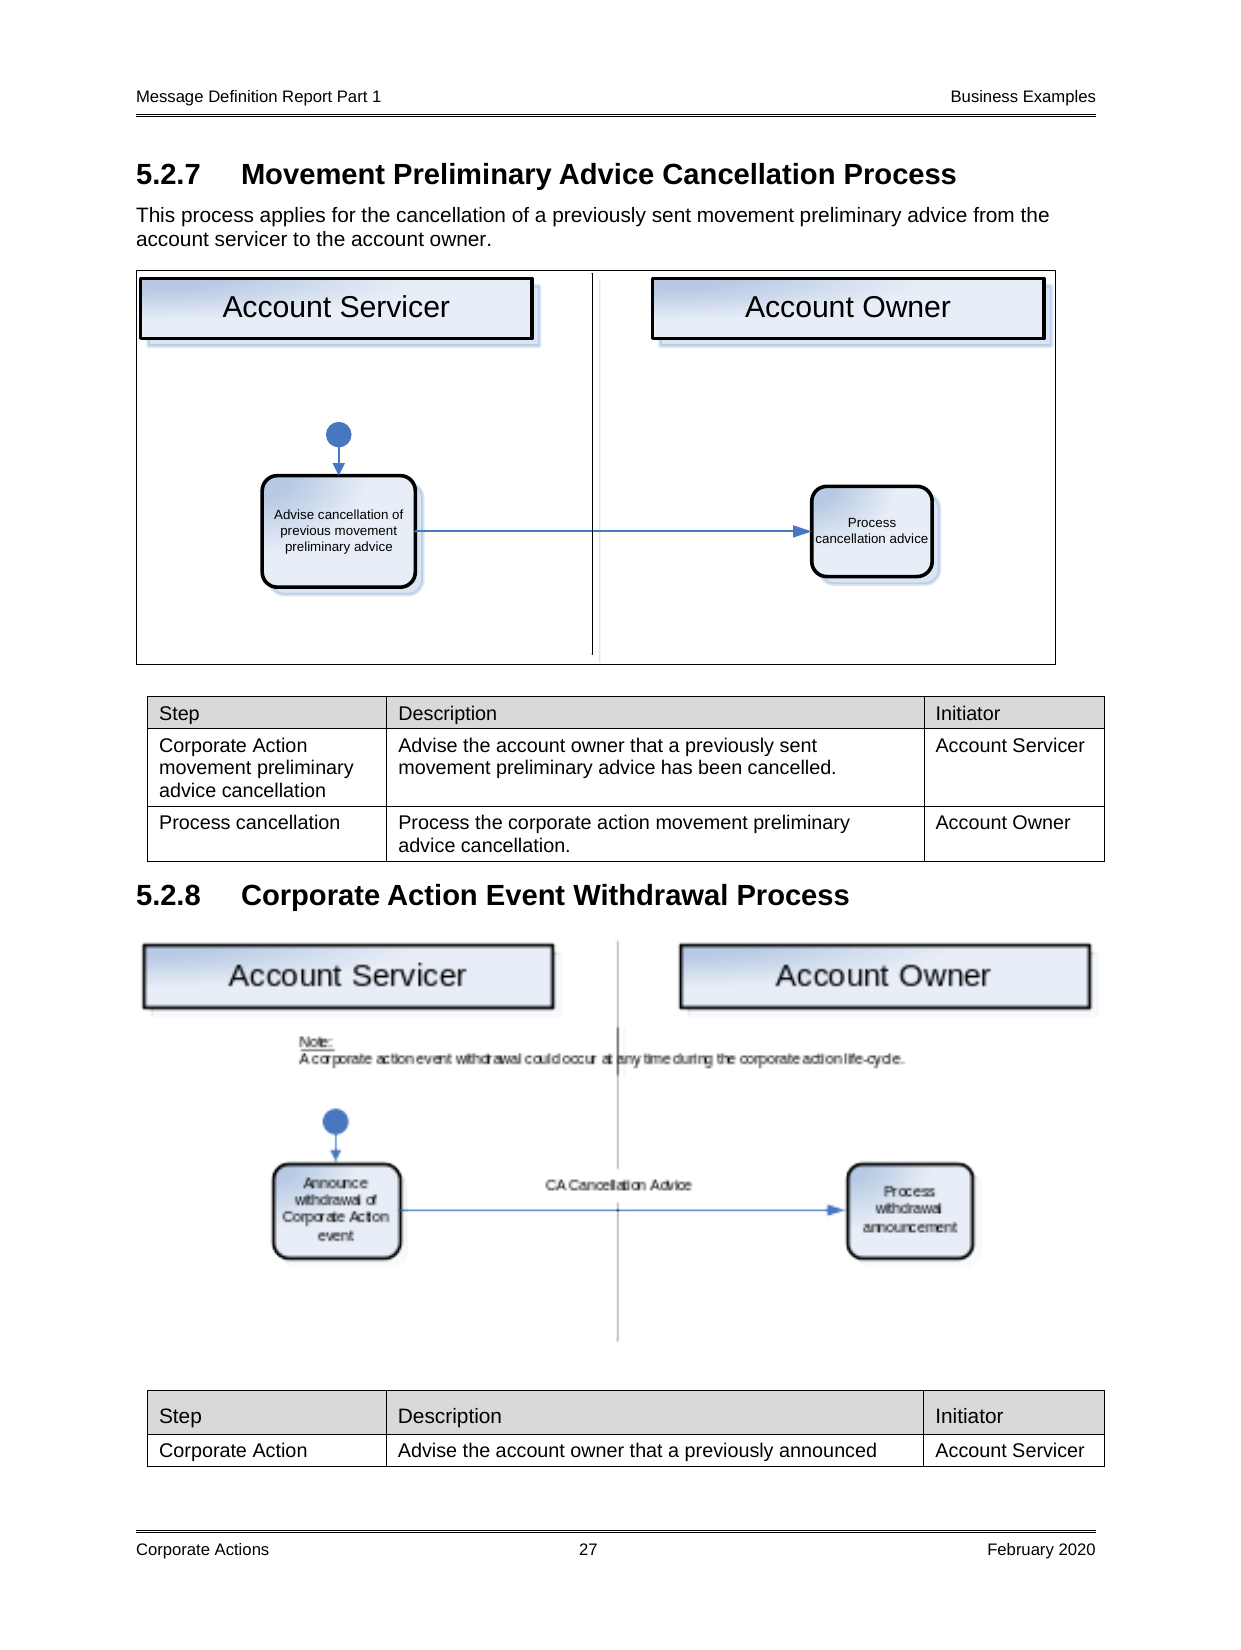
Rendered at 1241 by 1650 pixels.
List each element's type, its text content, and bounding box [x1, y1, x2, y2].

table_header Description [387, 1391, 923, 1434]
table_cell Account Servicer [925, 729, 1104, 806]
table_cell Process cancellation [148, 807, 386, 861]
table_cell Account Servicer [924, 1435, 1104, 1466]
table_cell Account Owner [925, 807, 1104, 861]
table_cell Process the corporate action movement preliminary advice cancellation. [387, 807, 924, 861]
table_header Initiator [925, 697, 1104, 728]
table_header Description [387, 697, 924, 728]
table_header Initiator [924, 1391, 1104, 1434]
text This process applies for the cancellation of a previously sent movement preliminary advice from the account servicer to the account owner. [136, 203, 1104, 251]
table_cell Corporate Action withdrawal process [148, 1435, 386, 1466]
table_cell Corporate Action movement preliminary advice cancellation [148, 729, 386, 806]
table_cell Advise the account owner that a previously sent movement preliminary advice has been cancelled. [387, 729, 924, 806]
table_header Step [148, 697, 386, 728]
table_header Step [148, 1391, 386, 1434]
subtitle Movement Preliminary Advice Cancellation Process [136, 157, 1104, 191]
subtitle Corporate Action Event Withdrawal Process [136, 878, 1104, 912]
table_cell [387, 1435, 923, 1466]
